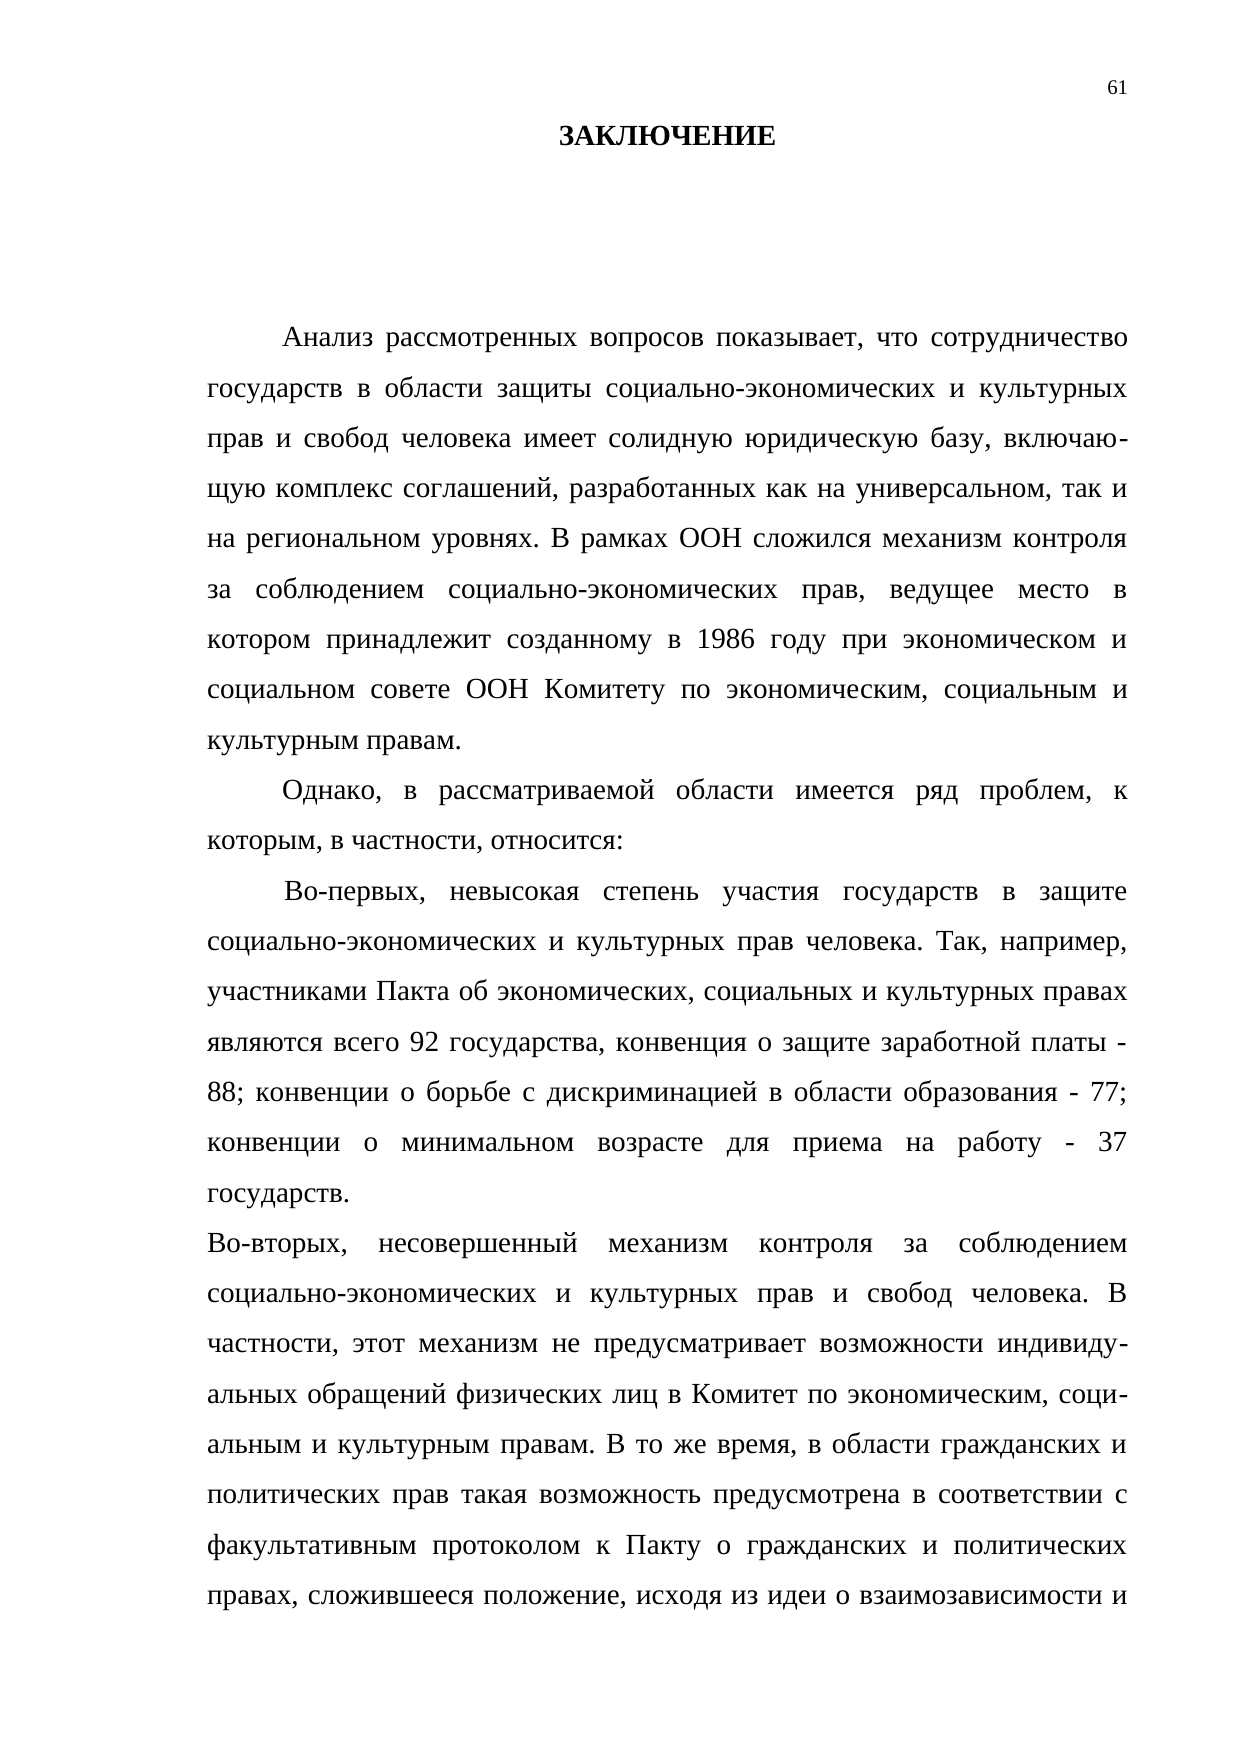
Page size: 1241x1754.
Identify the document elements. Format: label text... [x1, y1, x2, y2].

text Анализ рассмотренных вопросов показывает, что сотрудничество государств в области защиты социально-экономических и культурных прав и свобод человека имеет солидную юридическую базу, включающую комплекс соглашений, разработанных как на универсальном, так и на региональном уровнях. В рамках ООН сложился механизм контроля за соблюдением социально-экономических прав, ведущее место в котором принадлежит созданному в 1986 году при экономическом и социальном совете ООН Комитету по экономическим, социальным и культурным правам. [207, 319, 1128, 755]
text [207, 1225, 1128, 1611]
text Во-первых, невысокая степень участия государств в защите социально-экономических и культурных прав человека. Так, например, участниками Пакта об экономических, социальных и культурных правах являются всего 92 государства, конвенция о защите заработной платы - 88; конвенции о борьбе с дискриминацией в области образования - 77; конвенции о минимальном возрасте для приема на работу - 37 государств. [207, 873, 1128, 1208]
text ЗАКЛЮЧЕНИЕ [207, 118, 1128, 152]
text Однако, в рассматриваемой области имеется ряд проблем, к которым, в частности, относится: [207, 772, 1128, 856]
